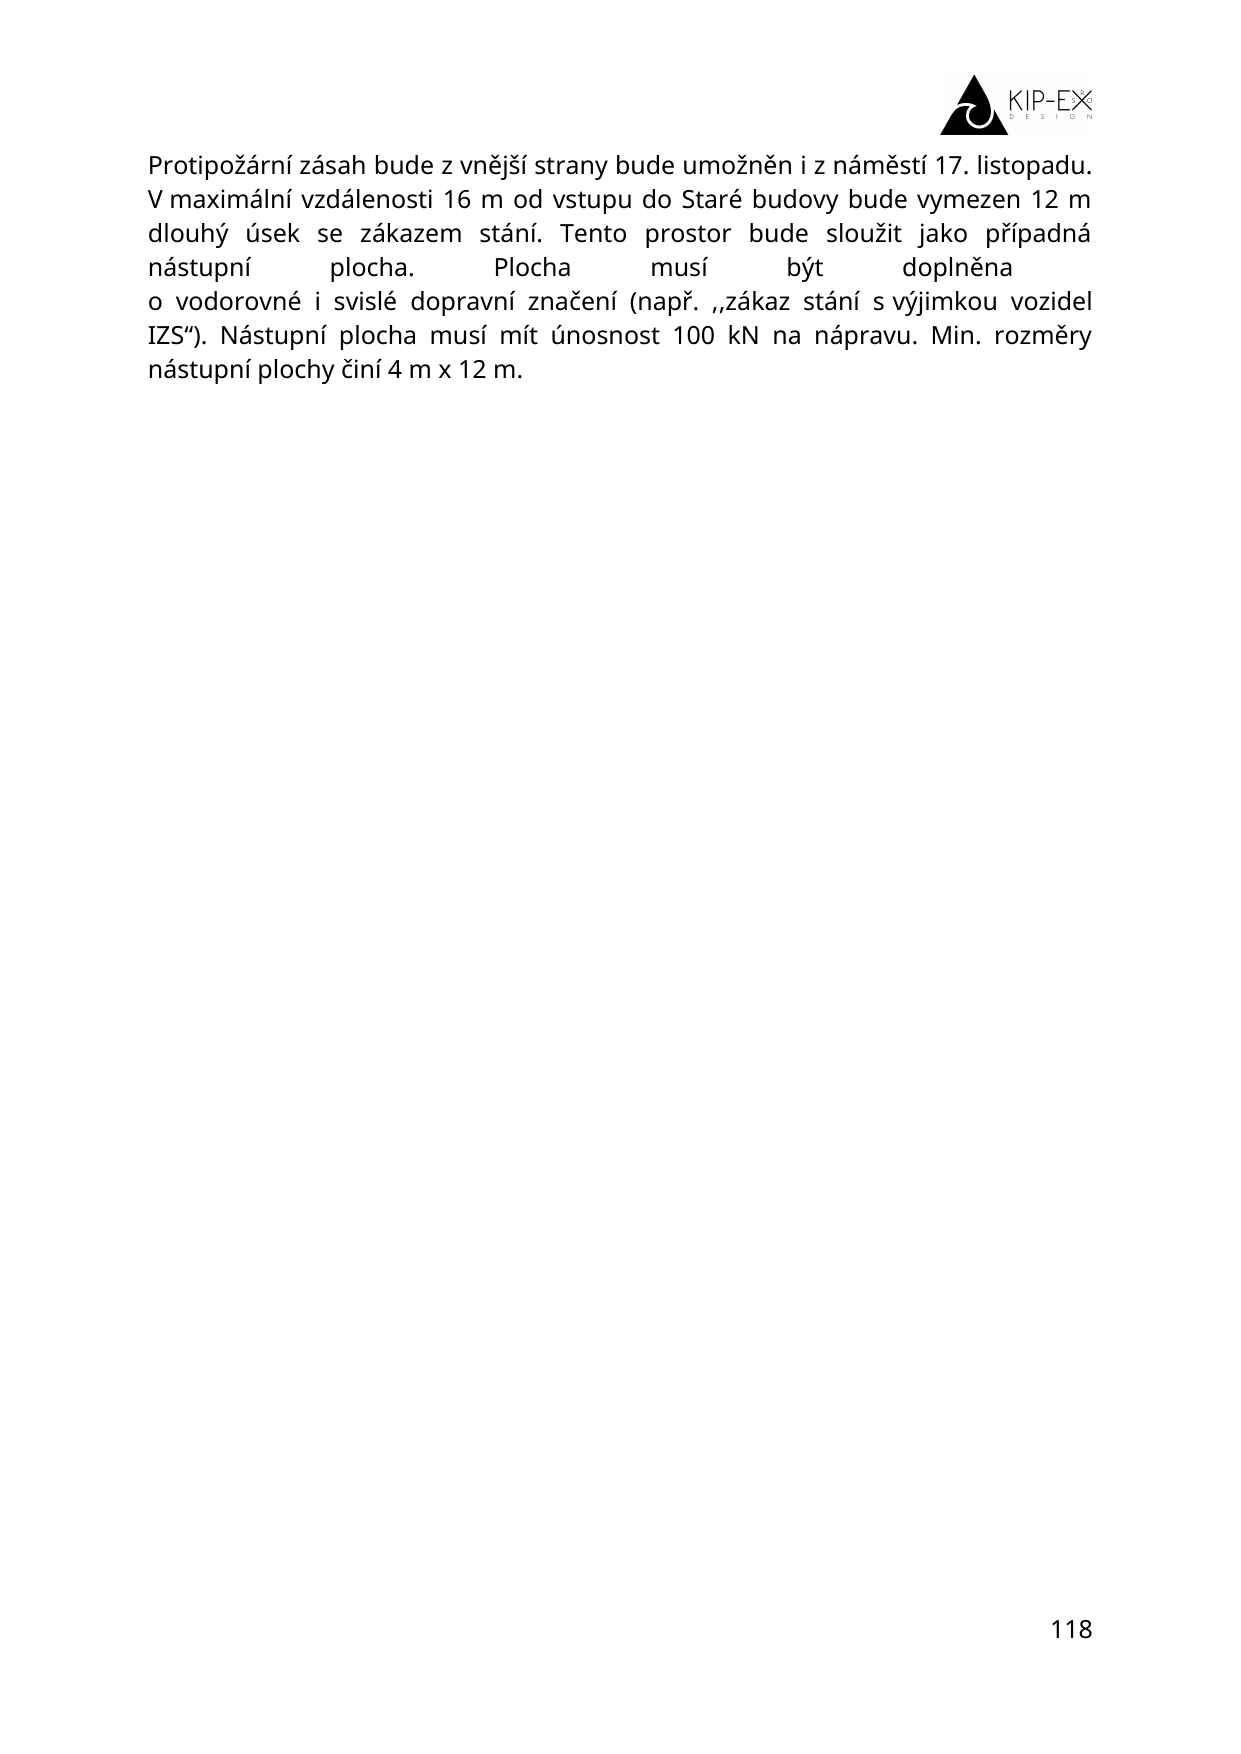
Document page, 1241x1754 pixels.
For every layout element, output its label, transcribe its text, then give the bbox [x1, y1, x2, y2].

picture [939, 73, 1093, 136]
text Protipožární zásah bude z vnější strany bude umožněn i z náměstí 17. listopadu. V maximální vzdálenosti 16 m od vstupu do Staré budovy bude vymezen 12 m dlouhý úsek se zákazem stání. Tento prostor bude sloužit jako případná nástupní plocha. Plocha musí být doplněna o vodorovné i svislé dopravní značení (např. ,,zákaz stání s výjimkou vozidel IZS“). Nástupní plocha musí mít únosnost 100 kN na nápravu. Min. rozměry nástupní plochy činí 4 m x 12 m. [148, 148, 1093, 386]
